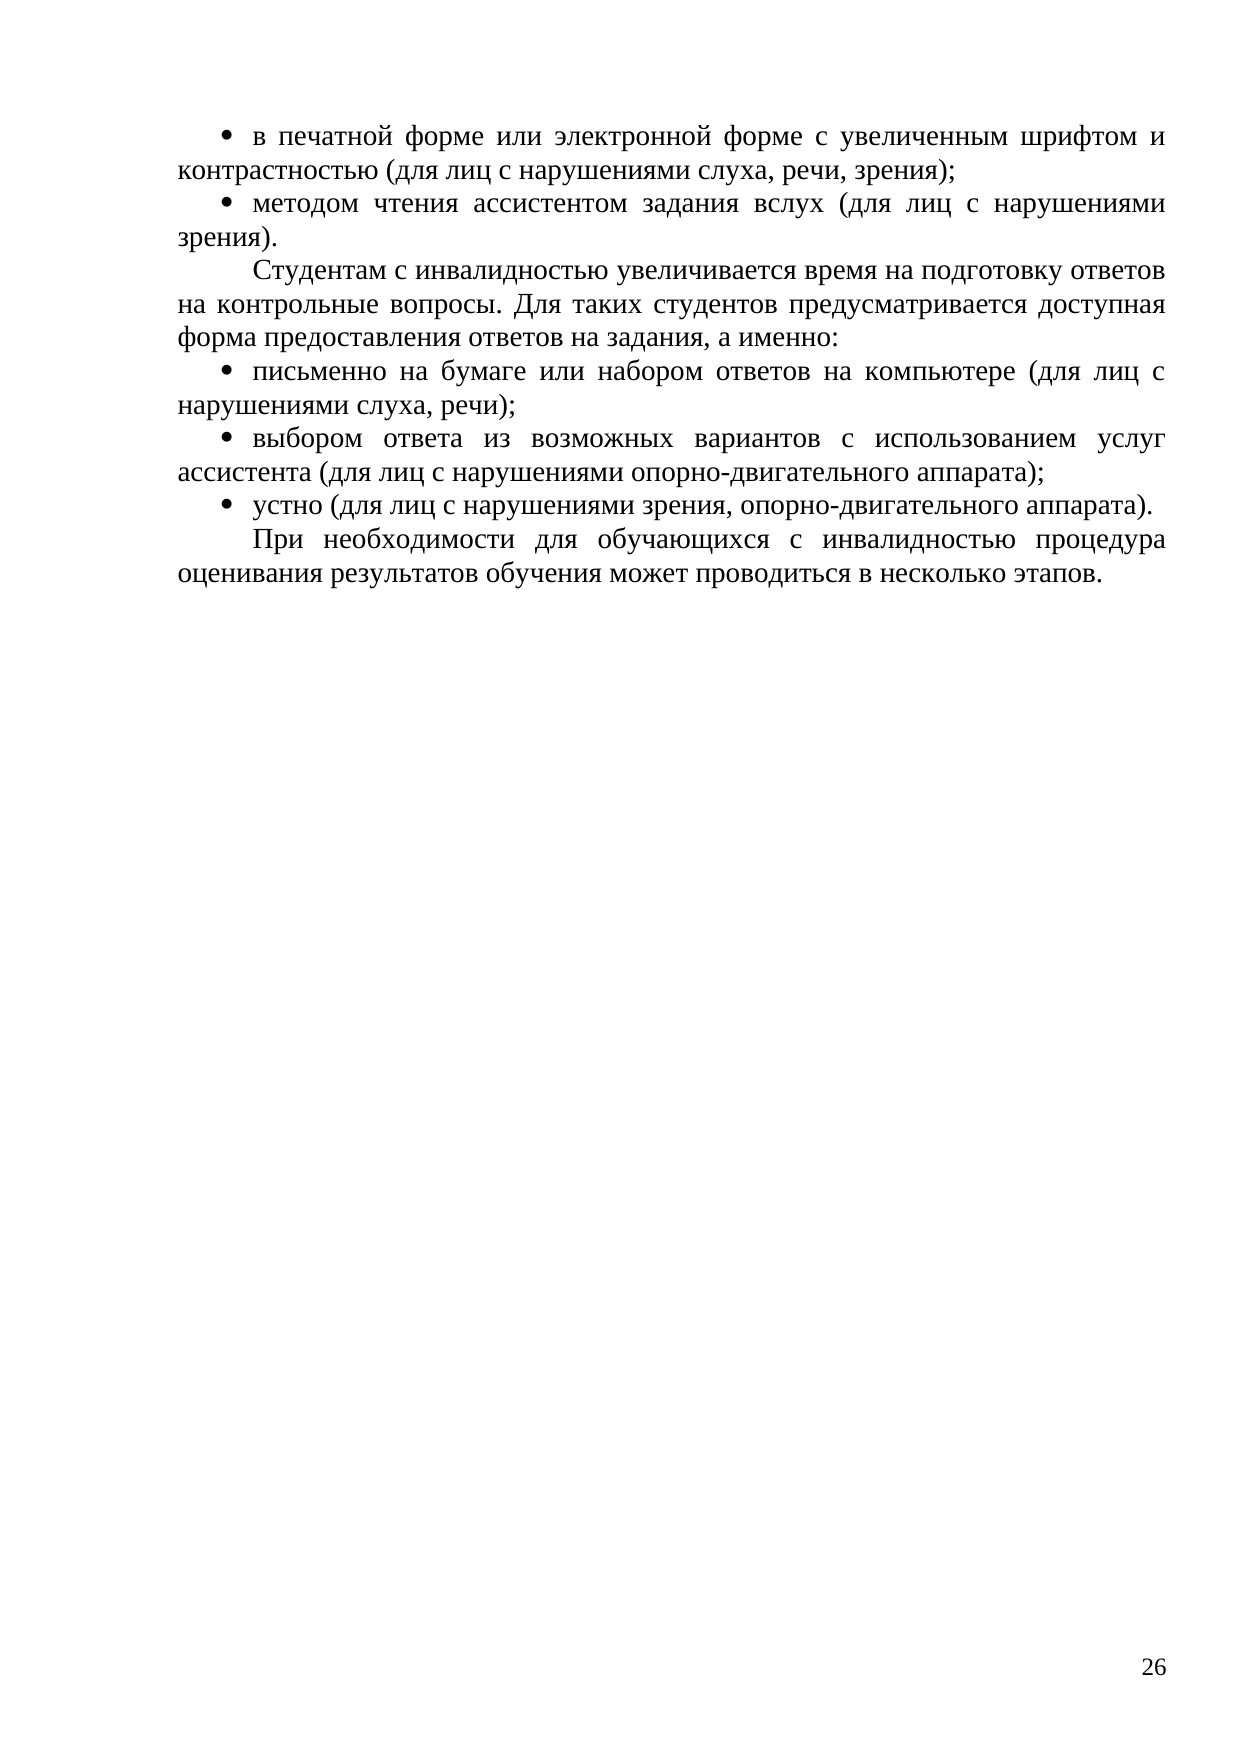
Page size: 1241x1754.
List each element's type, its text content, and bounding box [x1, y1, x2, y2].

text Студентам с инвалидностью увеличивается время на подготовку ответов на контрольные вопросы. Для таких студентов предусматривается доступная форма предоставления ответов на задания, а именно: [177, 252, 1167, 353]
list в печатной форме или электронной форме с увеличенным шрифтом и контрастностью (для лиц с нарушениями слуха, речи, зрения); [177, 118, 1167, 185]
list выбором ответа из возможных вариантов с использованием услуг ассистента (для лиц с нарушениями опорно-двигательного аппарата); [177, 420, 1167, 487]
list письменно на бумаге или набором ответов на компьютере (для лиц с нарушениями слуха, речи); [177, 353, 1167, 420]
list устно (для лиц с нарушениями зрения, опорно-двигательного аппарата). [177, 487, 1167, 521]
list методом чтения ассистентом задания вслух (для лиц с нарушениями зрения). [177, 185, 1167, 252]
text При необходимости для обучающихся с инвалидностью процедура оценивания результатов обучения может проводиться в несколько этапов. [177, 521, 1167, 588]
